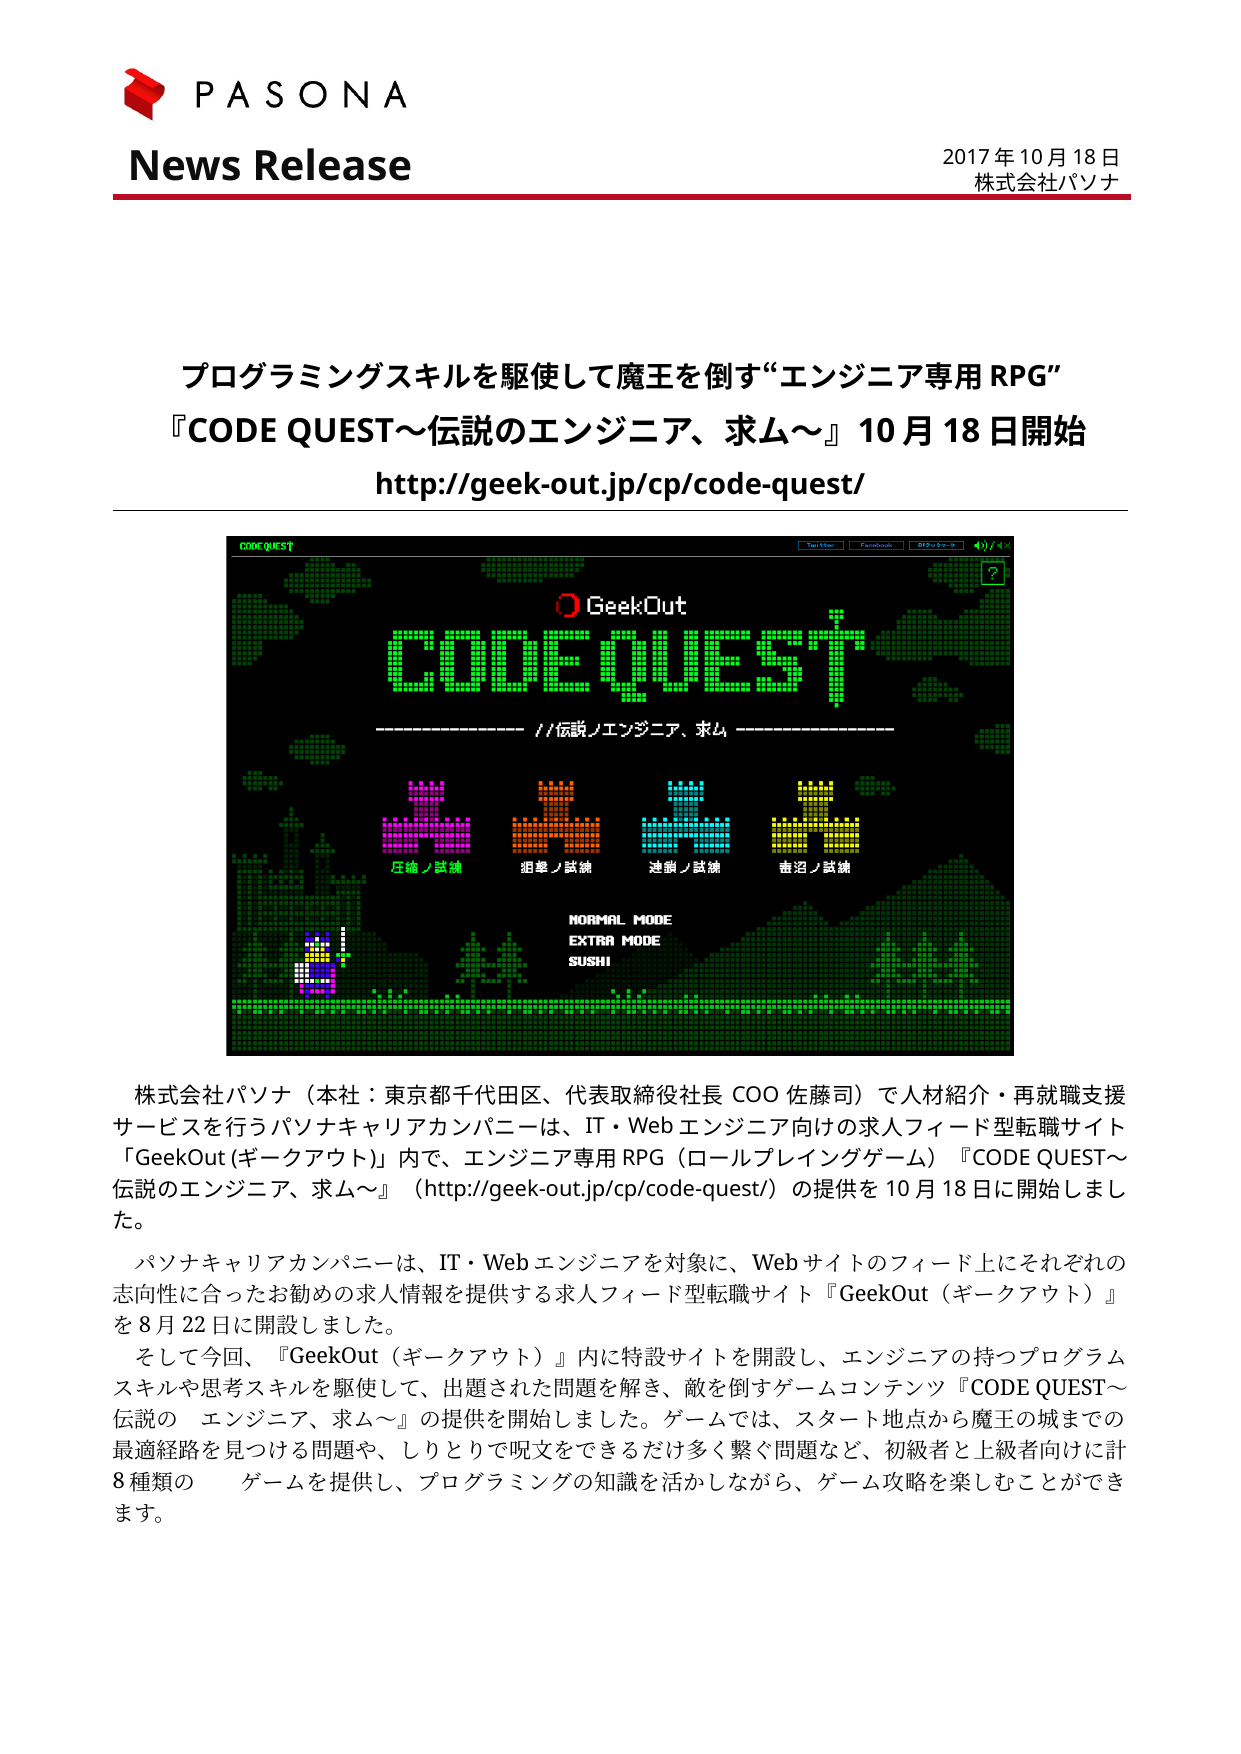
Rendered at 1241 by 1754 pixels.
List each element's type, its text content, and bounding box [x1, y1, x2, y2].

picture [226, 536, 1014, 1056]
text パソナキャリアカンパニーは、IT・Webエンジニアを対象に、Webサイトのフィード上にそれぞれの志向性に合ったお勧めの求人情報を提供する求人フィード型転職サイト『GeekOut（ギークアウト）』を8月22日に開設しました。 [112, 1246, 1128, 1340]
text そして今回、『GeekOut（ギークアウト）』内に特設サイトを開設し、エンジニアの持つプログラムスキルや思考スキルを駆使して、出題された問題を解き、敵を倒すゲームコンテンツ『CODE QUEST～伝説の エンジニア、求ム～』の提供を開始しました。ゲームでは、スタート地点から魔王の城までの最適経路を見つける問題や、しりとりで呪文をできるだけ多く繋ぐ問題など、初級者と上級者向けに計8種類の ゲームを提供し、プログラミングの知識を活かしながら、ゲーム攻略を楽しむことができます。 [112, 1340, 1128, 1527]
text プログラミングスキルを駆使して魔王を倒す“エンジニア専用RPG” [112, 348, 1128, 402]
text http://geek-out.jp/cp/code-quest/ [112, 456, 1128, 510]
picture [113, 60, 426, 126]
text 『CODE QUEST～伝説のエンジニア、求ム～』10月18日開始 [112, 402, 1128, 456]
text 株式会社パソナ（本社：東京都千代田区、代表取締役社長COO 佐藤司）で人材紹介・再就職支援 サービスを行うパソナキャリアカンパニーは、IT・Webエンジニア向けの求人フィード型転職サイト「GeekOut (ギークアウト)」内で、エンジニア専用RPG（ロールプレイングゲーム）『CODE QUEST～伝説のエンジニア、求ム～』（http://geek-out.jp/cp/code-quest/）の提供を10月18日に開始しました。 [112, 1078, 1128, 1235]
